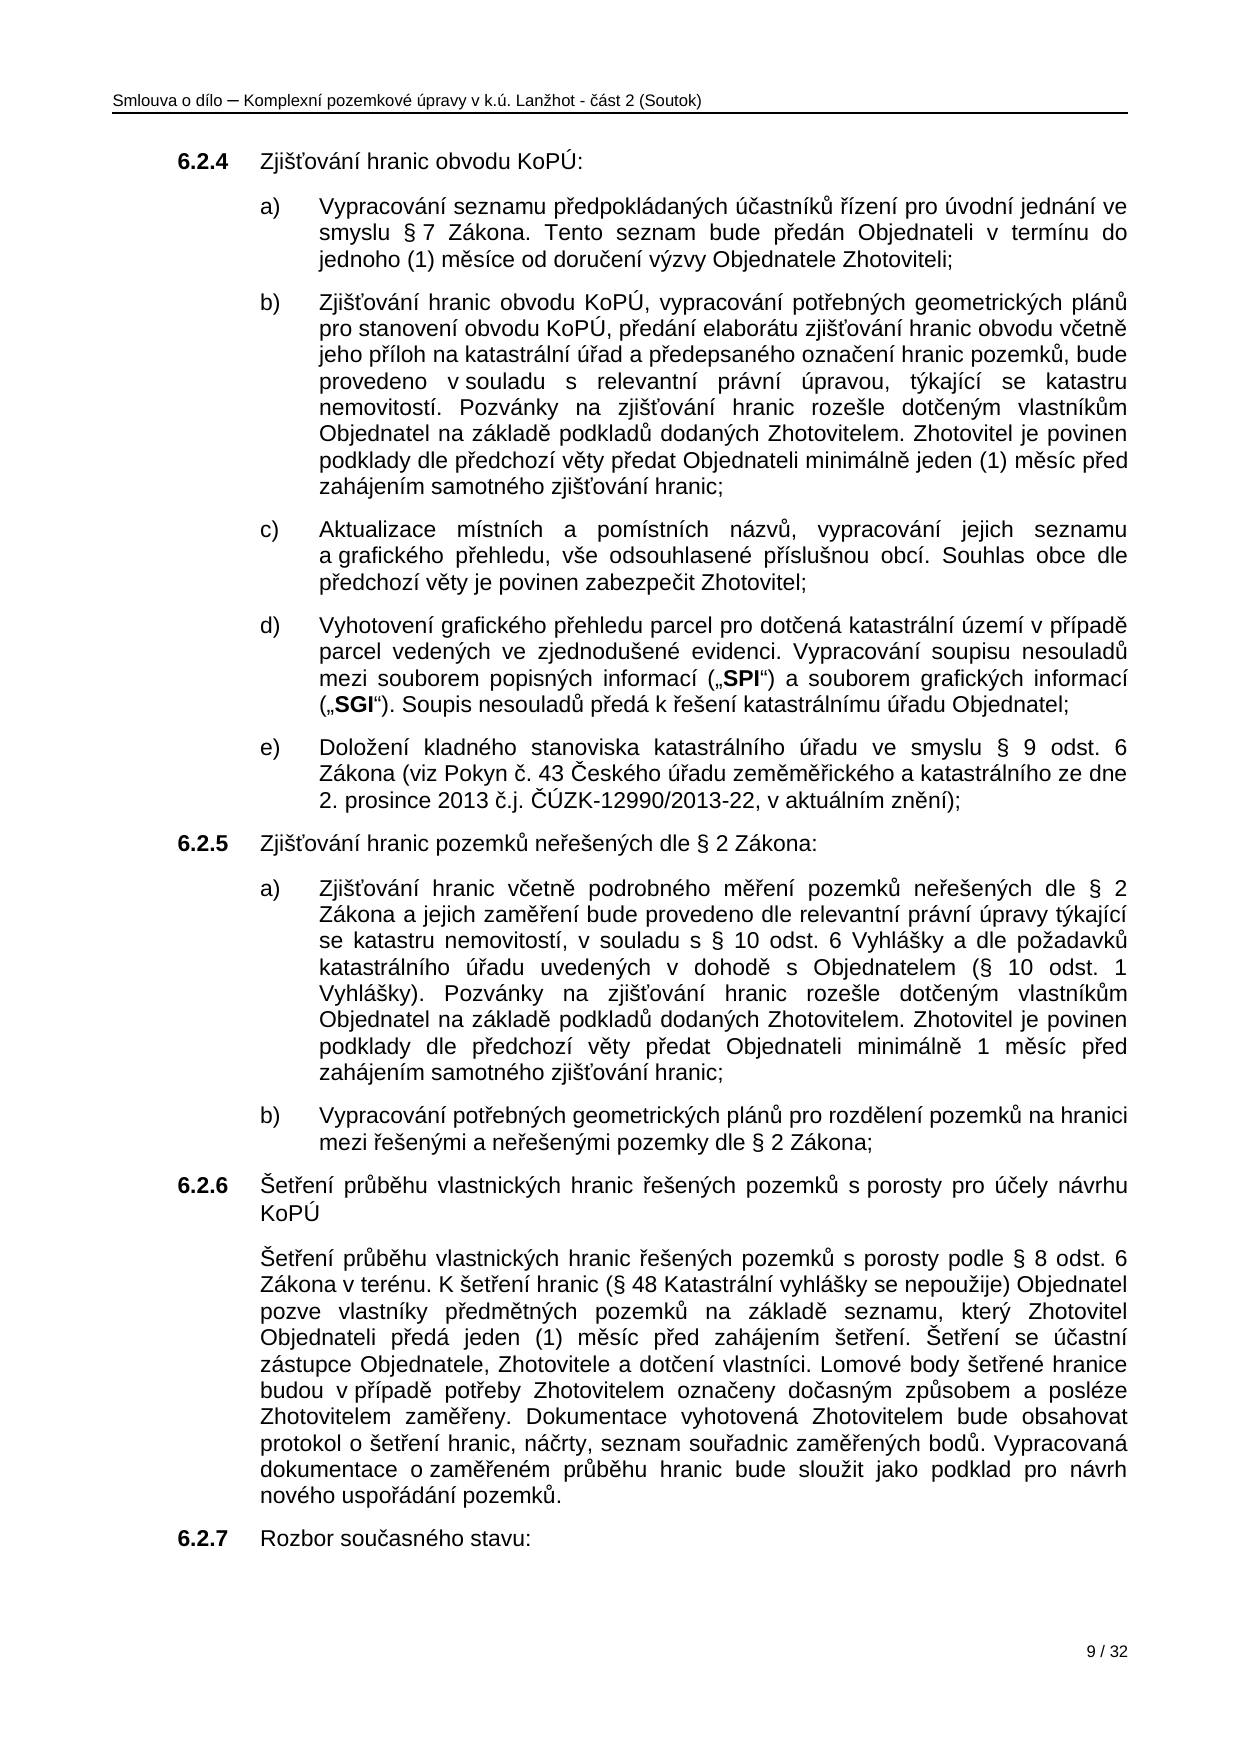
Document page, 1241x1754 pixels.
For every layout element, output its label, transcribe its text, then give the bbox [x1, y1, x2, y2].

list Šetření průběhu vlastnických hranic řešených pozemků s porosty podle § 8 odst. 6 Zákona v terénu. K šetření hranic (§ 48 Katastrální vyhlášky se nepoužije) Objednatel pozve vlastníky předmětných pozemků na základě seznamu, který Zhotovitel Objednateli předá jeden (1) měsíc před zahájením šetření. Šetření se účastní zástupce Objednatele, Zhotovitele a dotčení vlastníci. Lomové body šetřené hranice budou v případě potřeby Zhotovitelem označeny dočasným způsobem a posléze Zhotovitelem zaměřeny. Dokumentace vyhotovená Zhotovitelem bude obsahovat protokol o šetření hranic, náčrty, seznam souřadnic zaměřených bodů. Vypracovaná dokumentace o zaměřeném průběhu hranic bude sloužit jako podklad pro návrh nového uspořádání pozemků. [260, 1245, 1128, 1509]
list Aktualizace místních a pomístních názvů, vypracování jejich seznamu a grafického přehledu, vše odsouhlasené příslušnou obcí. Souhlas obce dle předchozí věty je povinen zabezpečit Zhotovitel; [260, 516, 1128, 595]
list Doložení kladného stanoviska katastrálního úřadu ve smyslu § 9 odst. 6 Zákona (viz Pokyn č. 43 Českého úřadu zeměměřického a katastrálního ze dne 2. prosince 2013 č.j. ČÚZK-12990/2013-22, v aktuálním znění); [260, 734, 1128, 813]
list Vypracování seznamu předpokládaných účastníků řízení pro úvodní jednání ve smyslu § 7 Zákona. Tento seznam bude předán Objednateli v termínu do jednoho (1) měsíce od doručení výzvy Objednatele Zhotoviteli; [260, 193, 1128, 272]
list Zjišťování hranic včetně podrobného měření pozemků neřešených dle § 2 Zákona a jejich zaměření bude provedeno dle relevantní právní úpravy týkající se katastru nemovitostí, v souladu s § 10 odst. 6 Vyhlášky a dle požadavků katastrálního úřadu uvedených v dohodě s Objednatelem (§ 10 odst. 1 Vyhlášky). Pozvánky na zjišťování hranic rozešle dotčeným vlastníkům Objednatel na základě podkladů dodaných Zhotovitelem. Zhotovitel je povinen podklady dle předchozí věty předat Objednateli minimálně 1 měsíc před zahájením samotného zjišťování hranic; [260, 875, 1128, 1086]
list Vypracování potřebných geometrických plánů pro rozdělení pozemků na hranici mezi řešenými a neřešenými pozemky dle § 2 Zákona; [260, 1102, 1128, 1155]
text Zjišťování hranic obvodu KoPÚ: [177, 148, 1128, 174]
text Šetření průběhu vlastnických hranic řešených pozemků s porosty pro účely návrhu KoPÚ [177, 1172, 1128, 1226]
text Zjišťování hranic pozemků neřešených dle § 2 Zákona: [177, 829, 1128, 856]
list Vyhotovení grafického přehledu parcel pro dotčená katastrální území v případě parcel vedených ve zjednodušené evidenci. Vypracování soupisu nesouladů mezi souborem popisných informací („SPI“) a souborem grafických informací („SGI“). Soupis nesouladů předá k řešení katastrálnímu úřadu Objednatel; [260, 612, 1128, 717]
text Rozbor současného stavu: [177, 1525, 1128, 1552]
list Zjišťování hranic obvodu KoPÚ, vypracování potřebných geometrických plánů pro stanovení obvodu KoPÚ, předání elaborátu zjišťování hranic obvodu včetně jeho příloh na katastrální úřad a předepsaného označení hranic pozemků, bude provedeno v souladu s relevantní právní úpravou, týkající se katastru nemovitostí. Pozvánky na zjišťování hranic rozešle dotčeným vlastníkům Objednatel na základě podkladů dodaných Zhotovitelem. Zhotovitel je povinen podklady dle předchozí věty předat Objednateli minimálně jeden (1) měsíc před zahájením samotného zjišťování hranic; [260, 288, 1128, 499]
